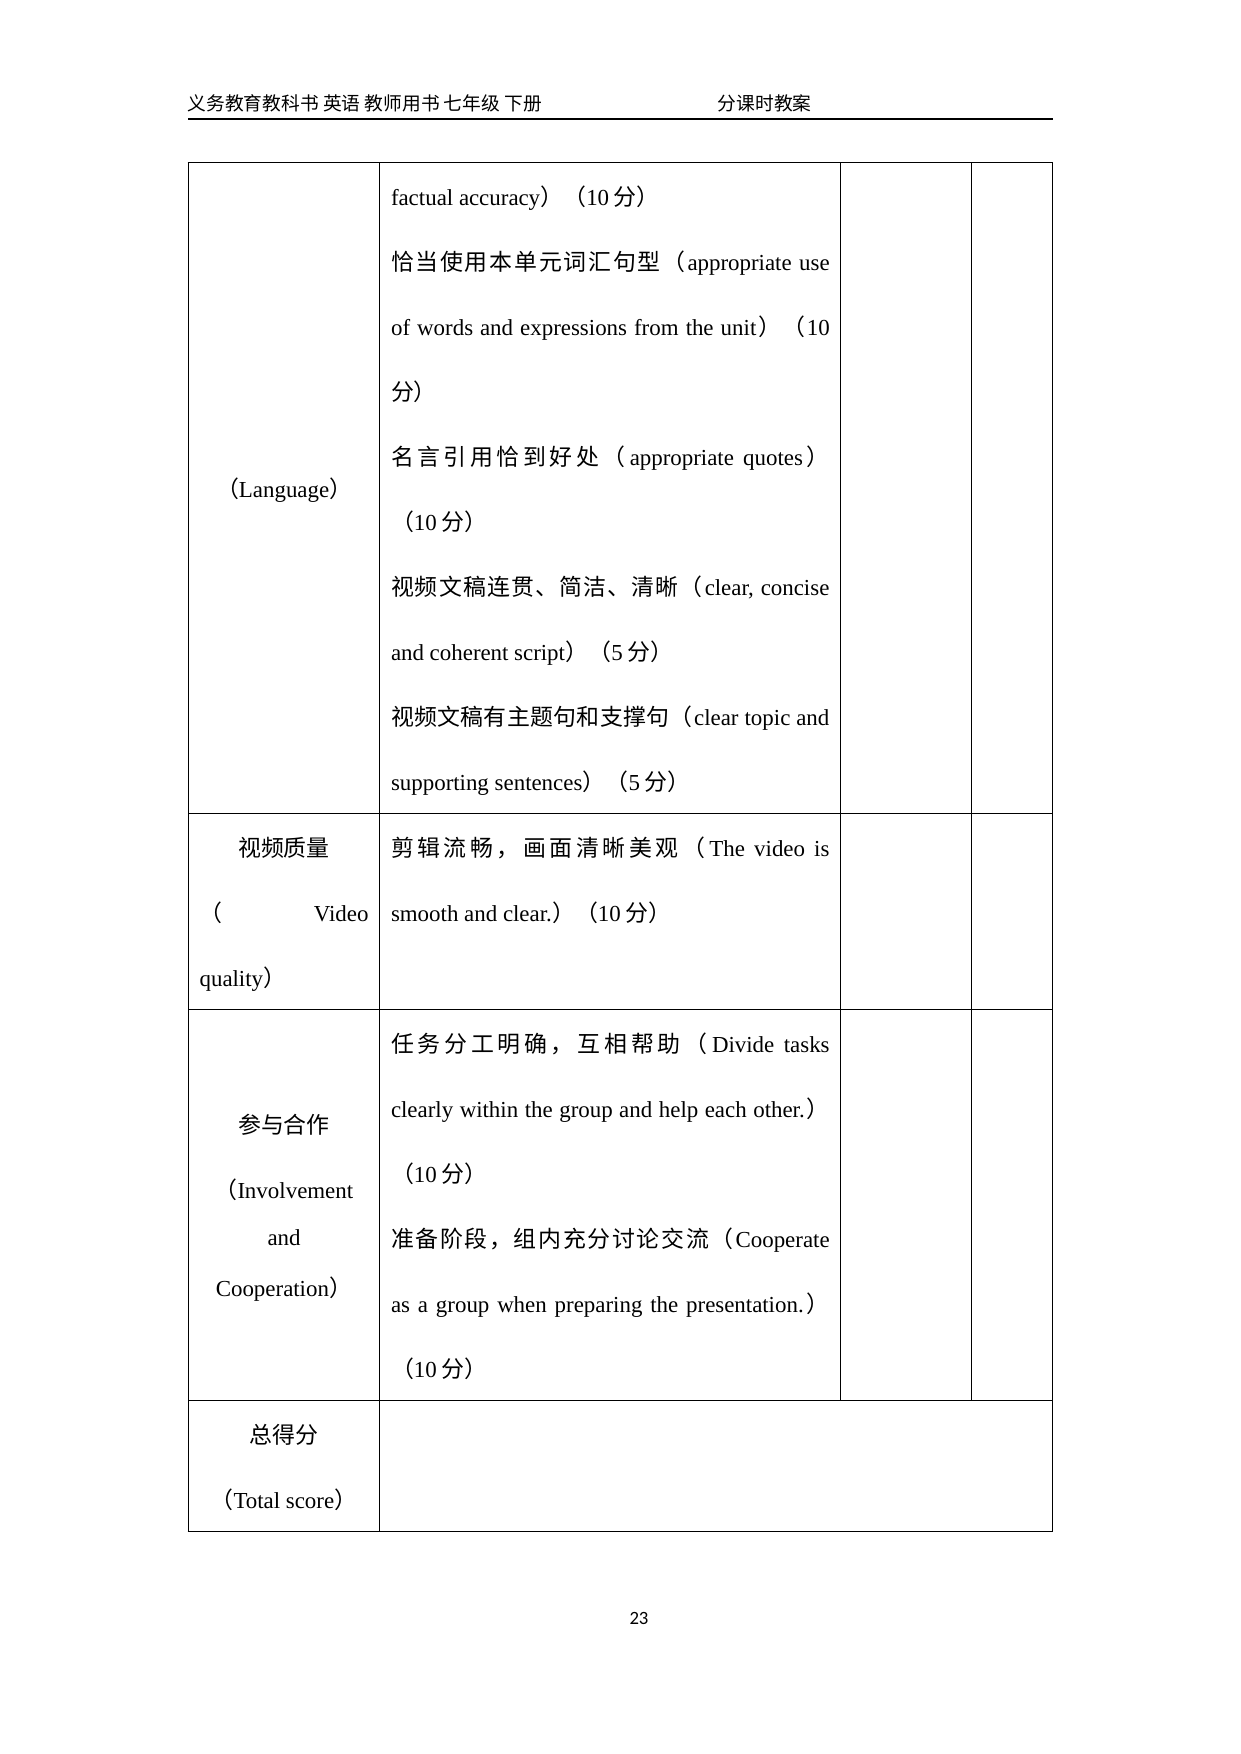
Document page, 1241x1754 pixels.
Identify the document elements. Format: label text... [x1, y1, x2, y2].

table_cell [841, 1010, 971, 1400]
table_cell 剪辑流畅，画面清晰美观（The video is smooth and clear.）（10分） [380, 814, 840, 1009]
table_cell [972, 163, 1052, 813]
table_cell [841, 163, 971, 813]
table_cell [841, 814, 971, 1009]
table_cell [972, 814, 1052, 1009]
table_cell 参与合作 （Involvement and Cooperation） [189, 1010, 379, 1400]
table_cell 视频质量 （Video quality） [189, 814, 379, 1009]
table_cell 总得分 （Total score） [189, 1401, 379, 1531]
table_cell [380, 163, 840, 813]
table_cell 任务分工明确，互相帮助（Divide tasks clearly within the group and help each other.）（10分） 准备阶段，组内充分讨论交流（Cooperate as a group when preparing the presentation.）（10分） [380, 1010, 840, 1400]
table_cell 语言 （Language） [189, 163, 379, 813]
table_cell [380, 1401, 1052, 1531]
table_cell [972, 1010, 1052, 1400]
